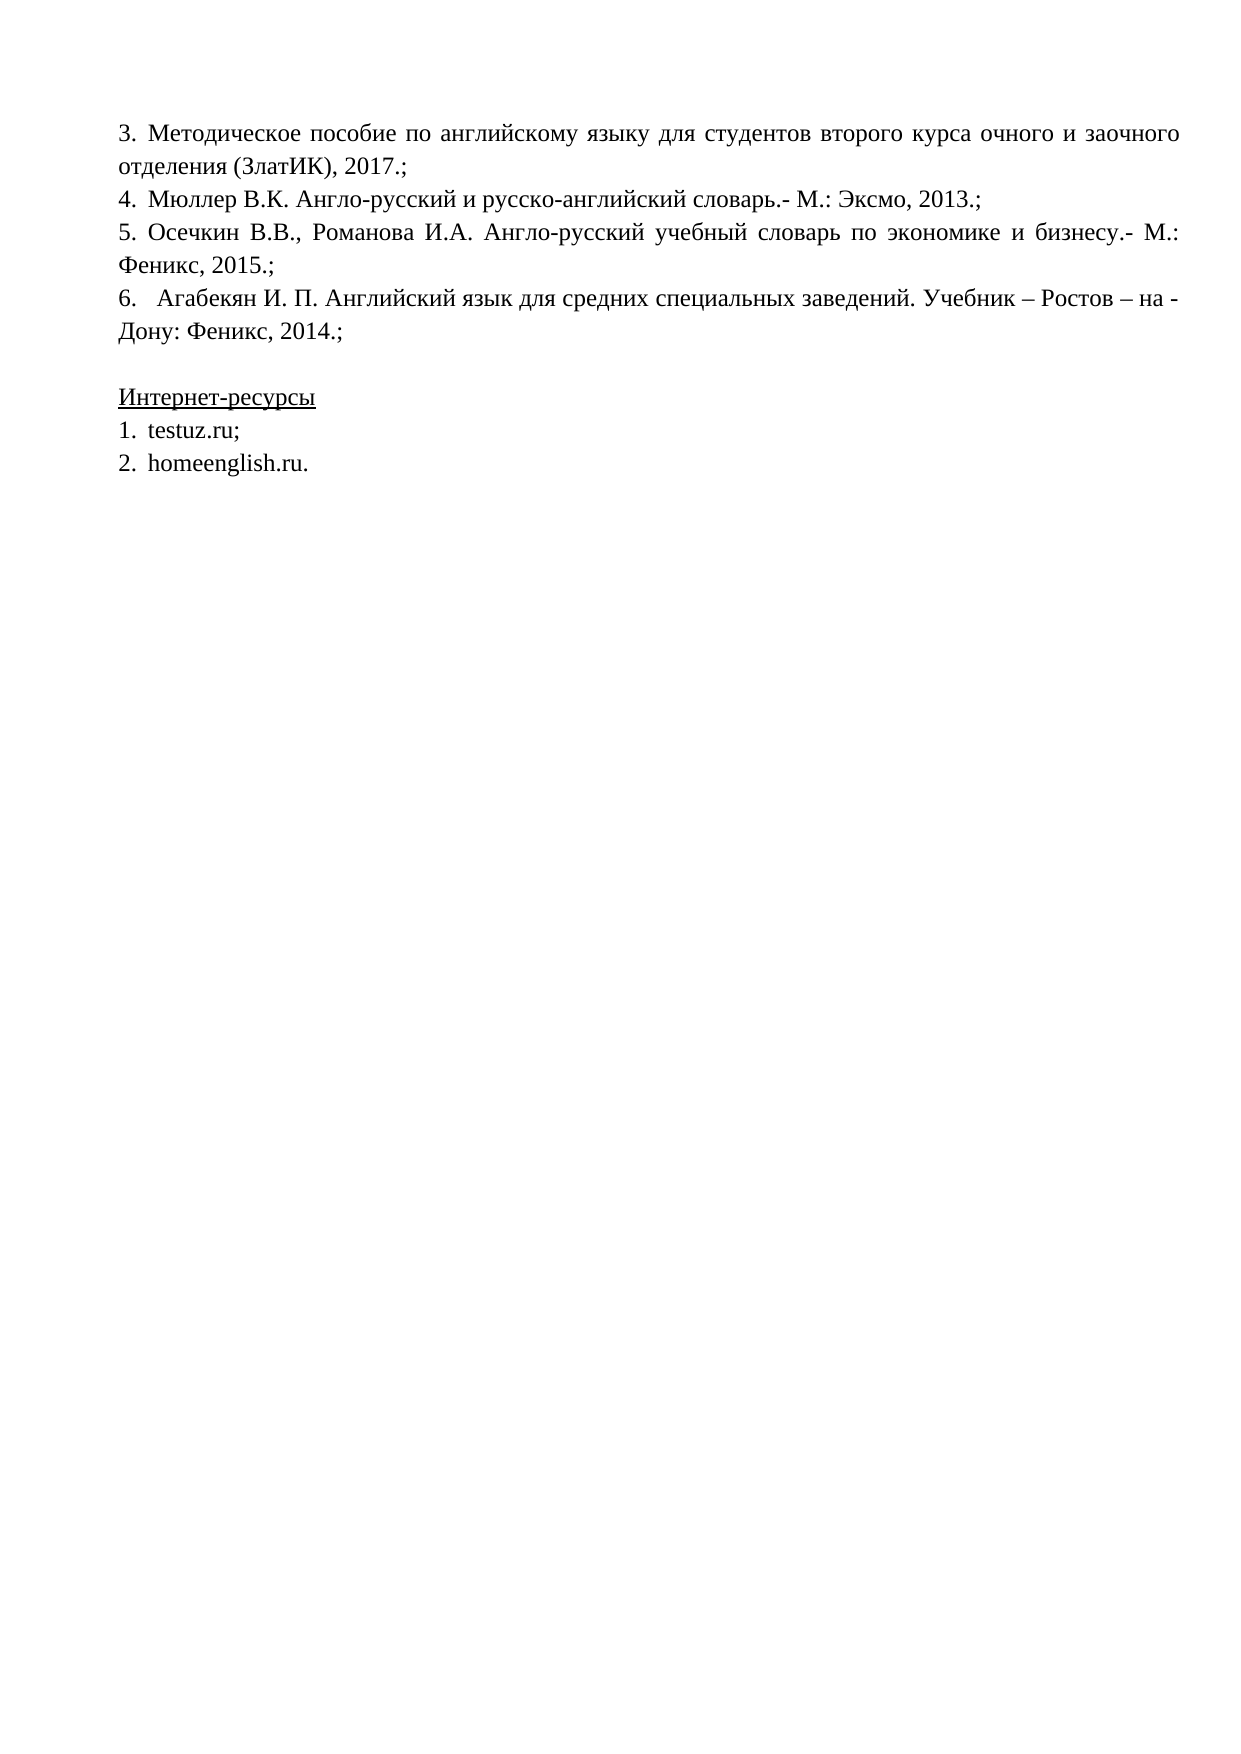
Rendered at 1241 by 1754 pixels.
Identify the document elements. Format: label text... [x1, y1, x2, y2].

list homeenglish.ru. [118, 448, 1181, 477]
list testuz.ru; [118, 415, 1181, 444]
text 4. Мюллер В.К. Англо-русский и русско-английский словарь.- М.: Эксмо, 2013.; [118, 184, 1181, 213]
text 3. Методическое пособие по английскому языку для студентов второго курса очного и заочного отделения (ЗлатИК), 2017.; [118, 118, 1181, 180]
text Интернет-ресурсы [118, 382, 1181, 411]
text 6. Агабекян И. П. Английский язык для средних специальных заведений. Учебник – Ростов – на - Дону: Феникс, 2014.; [118, 283, 1181, 345]
text 5. Осечкин В.В., Романова И.А. Англо-русский учебный словарь по экономике и бизнесу.- М.: Феникс, 2015.; [118, 217, 1181, 279]
